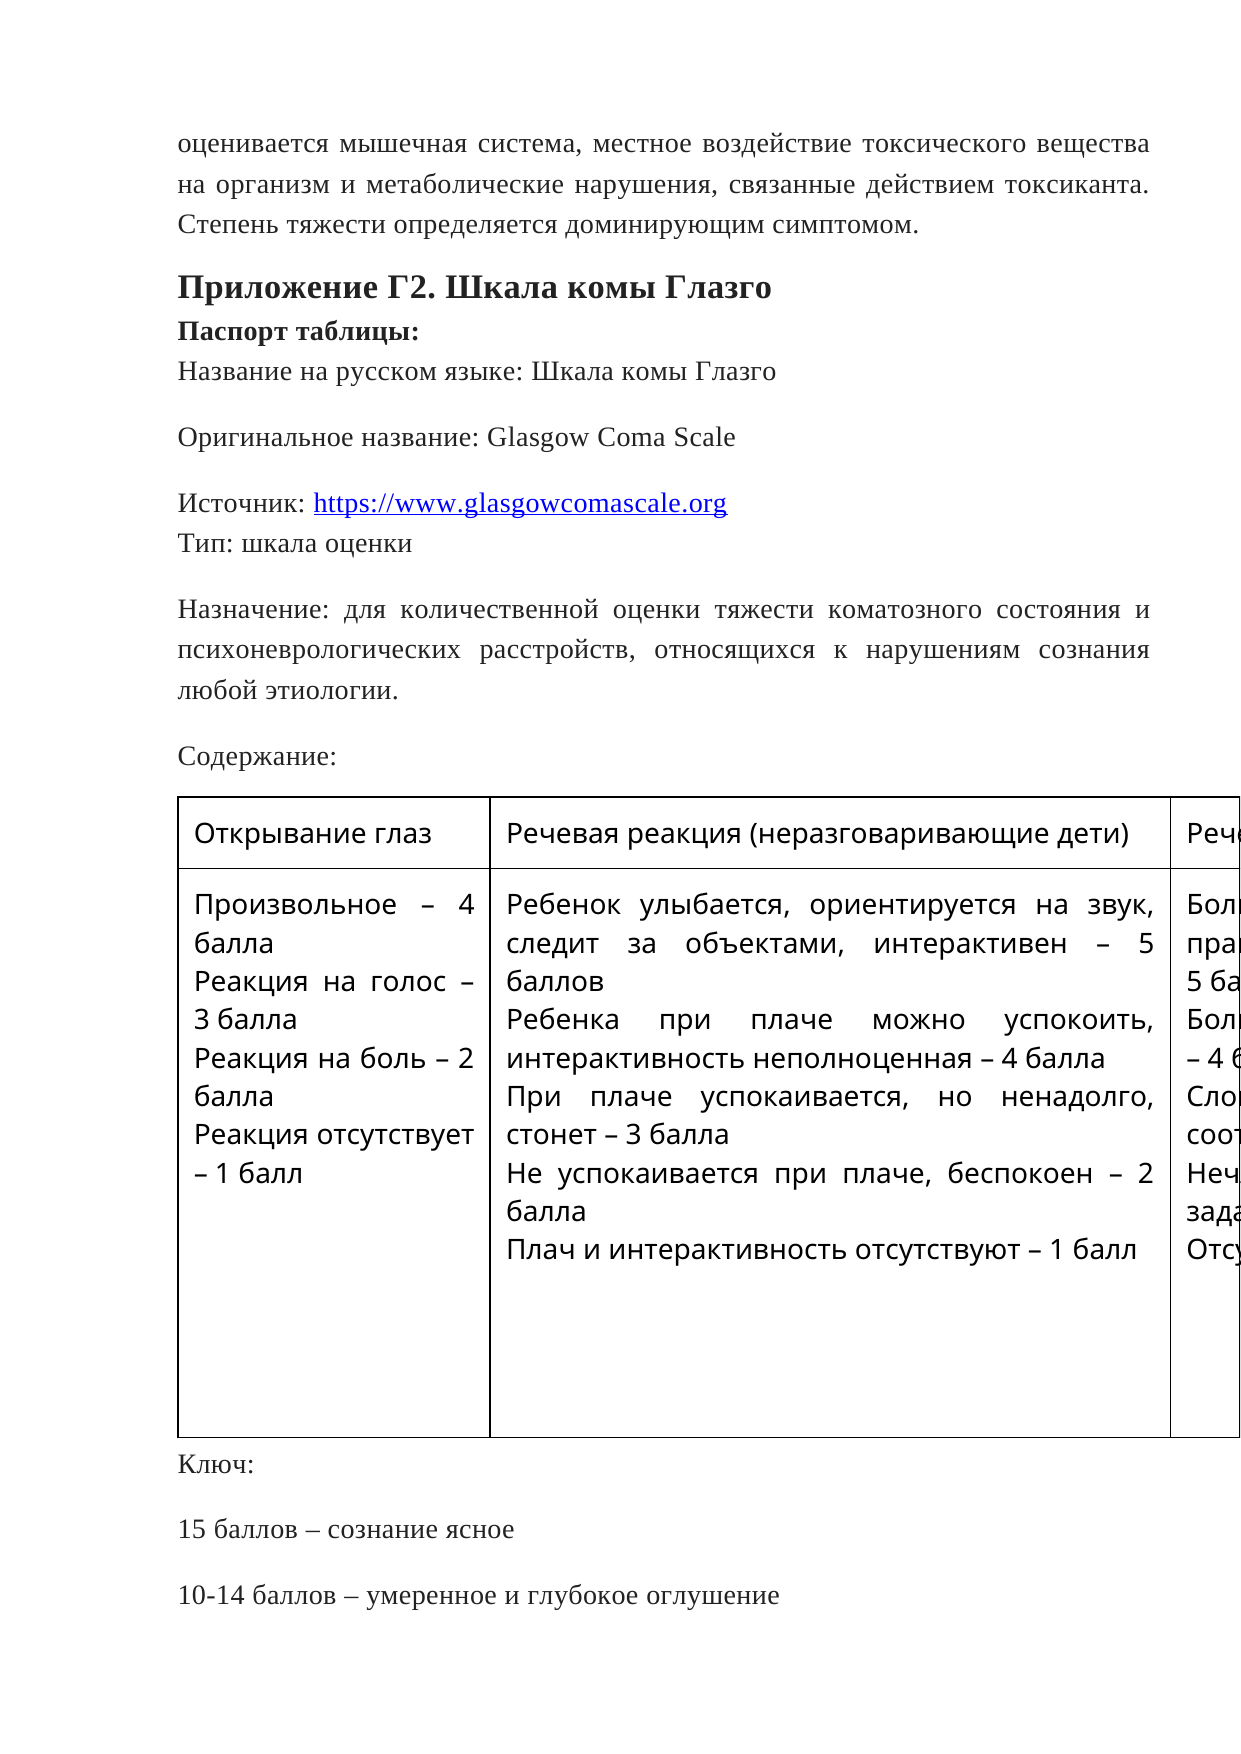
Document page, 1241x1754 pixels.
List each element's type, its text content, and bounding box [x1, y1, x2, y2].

text 15 баллов – сознание ясное [177, 1504, 1152, 1545]
table_cell Ребенок улыбается, ориентируется на звук, следит за объектами, интерактивен – 5 баллов Ребенка при плаче можно успокоить, интерактивность неполноценная – 4 балла При плаче успокаивается, но ненадолго, стонет – 3 балла Не успокаивается при плаче, беспокоен – 2 балла Плач и интерактивность отсутствуют – 1 балл [491, 869, 1170, 1437]
text Название на русском языке: Шкала комы Глазго [177, 346, 1152, 387]
table_header Речевая реакция [1171, 798, 1239, 867]
text Назначение: для количественной оценки тяжести коматозного состояния и психоневрологических расстройств, относящихся к нарушениям сознания любой этиологии. [177, 584, 1152, 706]
text Оригинальное название: Glasgow Coma Scale [177, 412, 1152, 452]
text Ключ: [177, 1438, 1152, 1479]
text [177, 118, 1152, 240]
text Источник: https://www.glasgowcomascale.org [177, 477, 1152, 518]
table_header Открывание глаз [179, 798, 489, 867]
text Тип: шкала оценки [177, 518, 1152, 559]
table_header Речевая реакция (неразговаривающие дети) [491, 798, 1170, 867]
table_cell Больной ориентирован, быстро и правильно отвечает на заданный вопрос – 5 баллов Больной дезориентирован, спутанная речь – 4 балла Словесная «окрошка», ответ по смыслу не соответствует вопросу – 3 балла Нечленораздельные звуки в ответ на заданный вопрос – 2 балла Отсутствие речи – 1 балл [1171, 869, 1239, 1437]
table_cell Произвольное – 4 балла Реакция на голос – 3 балла Реакция на боль – 2 балла Реакция отсутствует – 1 балл [179, 869, 489, 1437]
text Содержание: [177, 731, 1152, 771]
text Паспорт таблицы: [177, 306, 1152, 346]
text 10-14 баллов – умеренное и глубокое оглушение [177, 1570, 1152, 1610]
text Приложение Г2. Шкала комы Глазго [177, 265, 1152, 306]
